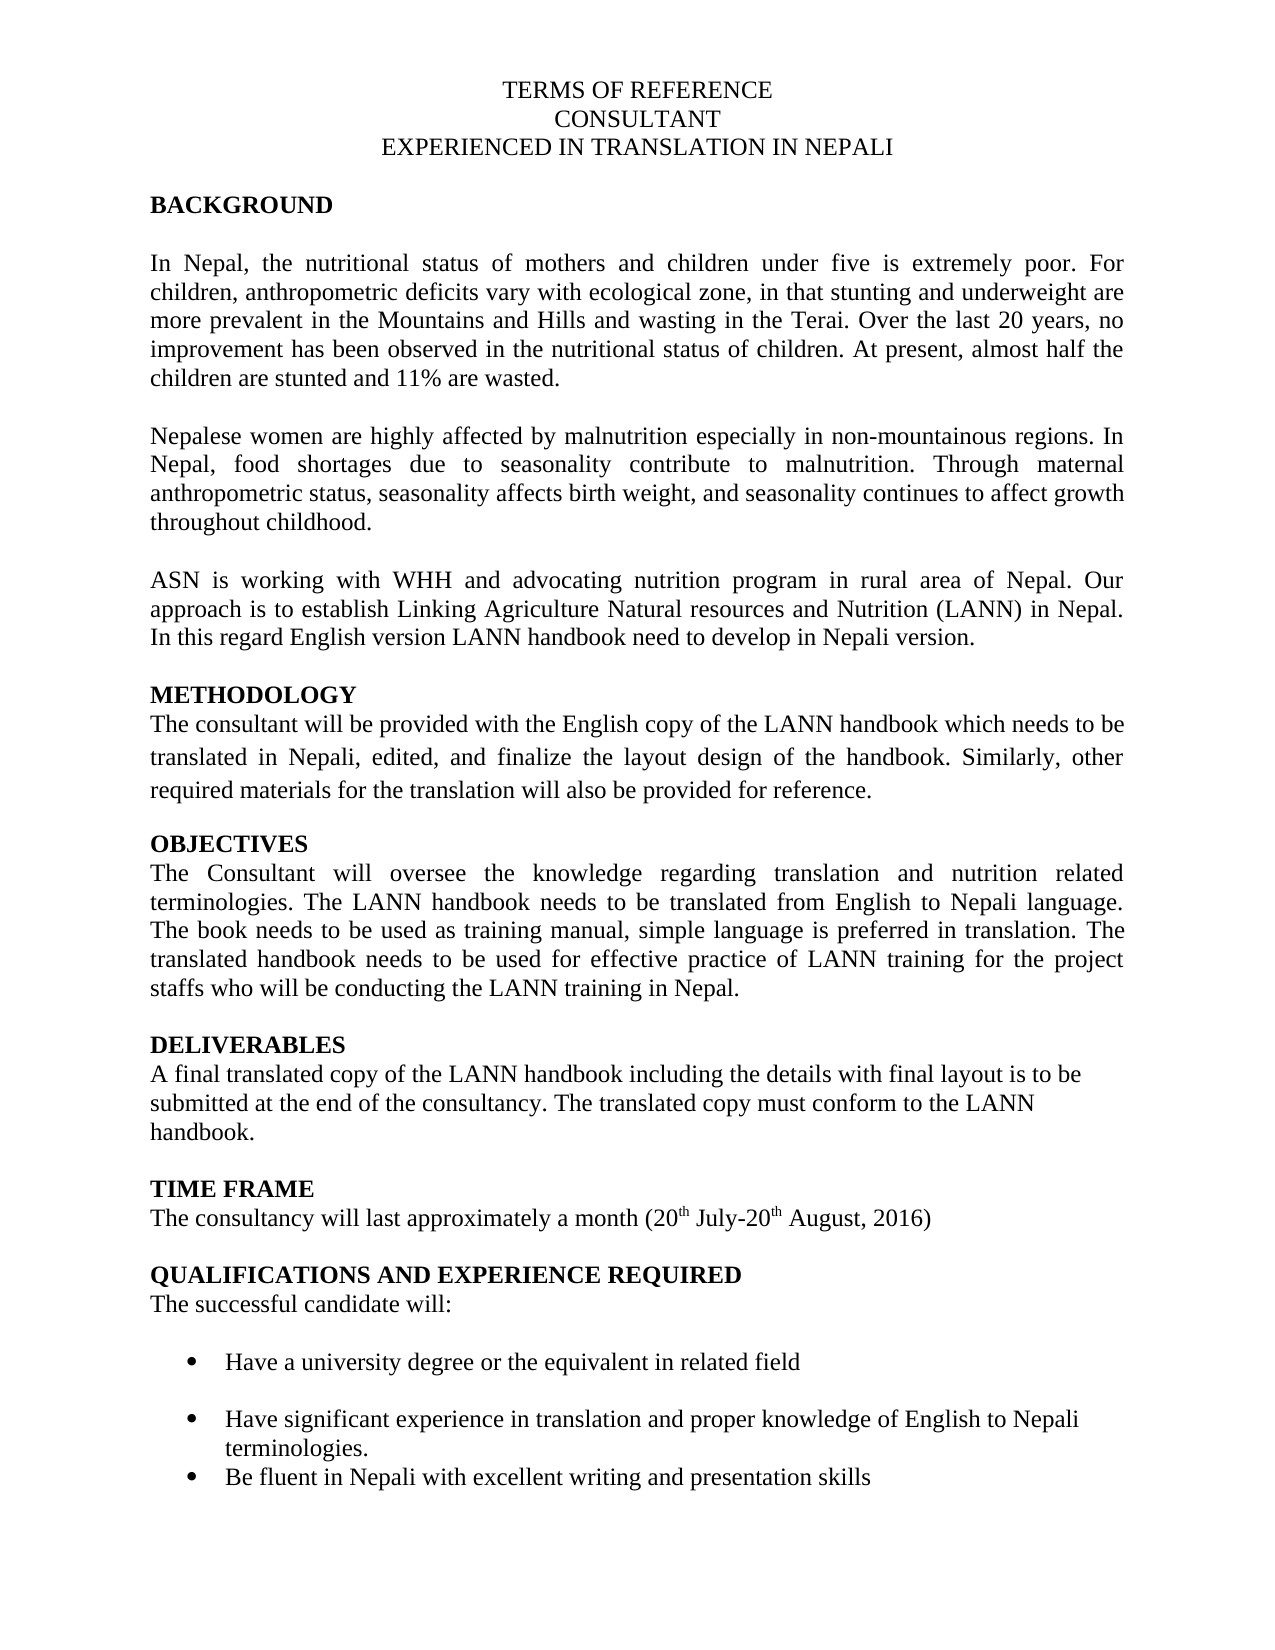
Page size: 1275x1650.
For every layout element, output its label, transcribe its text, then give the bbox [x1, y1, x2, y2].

text The successful candidate will: [150, 1289, 1125, 1318]
text The Consultant will oversee the knowledge regarding translation and nutrition related terminologies. The LANN handbook needs to be translated from English to Nepali language. The book needs to be used as training manual, simple language is preferred in translation. The translated handbook needs to be used for effective practice of LANN training for the project staffs who will be conducting the LANN training in Nepal. [150, 858, 1125, 1002]
text METHODOLOGY [150, 680, 1125, 709]
text BACKGROUND [150, 190, 1125, 219]
text The consultant will be provided with the English copy of the LANN handbook which needs to be translated in Nepali, edited, and finalize the layout design of the handbook. Similarly, other required materials for the translation will also be provided for reference. [150, 709, 1125, 804]
text EXPERIENCED IN TRANSLATION IN NEPALI [150, 132, 1125, 161]
text ASN is working with WHH and advocating nutrition program in rural area of Nepal. Our approach is to establish Linking Agriculture Natural resources and Nutrition (LANN) in Nepal. In this regard English version LANN handbook need to develop in Nepali version. [150, 565, 1125, 651]
text QUALIFICATIONS AND EXPERIENCE REQUIRED [150, 1260, 1125, 1289]
text TIME FRAME [150, 1174, 1125, 1203]
text A final translated copy of the LANN handbook including the details with final layout is to be submitted at the end of the consultancy. The translated copy must conform to the LANN handbook. [150, 1059, 1125, 1145]
text DELIVERABLES [150, 1030, 1125, 1059]
text CONSULTANT [150, 104, 1125, 132]
list Have significant experience in translation and proper knowledge of English to Nepali terminologies. [187, 1404, 1125, 1462]
text The consultancy will last approximately a month (20th July-20th August, 2016) [150, 1203, 1125, 1232]
text In Nepal, the nutritional status of mothers and children under five is extremely poor. For children, anthropometric deficits vary with ecological zone, in that stunting and underweight are more prevalent in the Mountains and Hills and wasting in the Terai. Over the last 20 years, no improvement has been observed in the nutritional status of children. At present, almost half the children are stunted and 11% are wasted. [150, 248, 1125, 392]
list Have a university degree or the equivalent in related field [187, 1347, 1125, 1375]
list Be fluent in Nepali with excellent writing and presentation skills [187, 1462, 1125, 1490]
text Nepalese women are highly affected by malnutrition especially in non-mountainous regions. In Nepal, food shortages due to seasonality contribute to malnutrition. Through maternal anthropometric status, seasonality affects birth weight, and seasonality continues to affect growth throughout childhood. [150, 421, 1125, 536]
text TERMS OF REFERENCE [150, 75, 1125, 104]
text OBJECTIVES [150, 829, 1125, 858]
